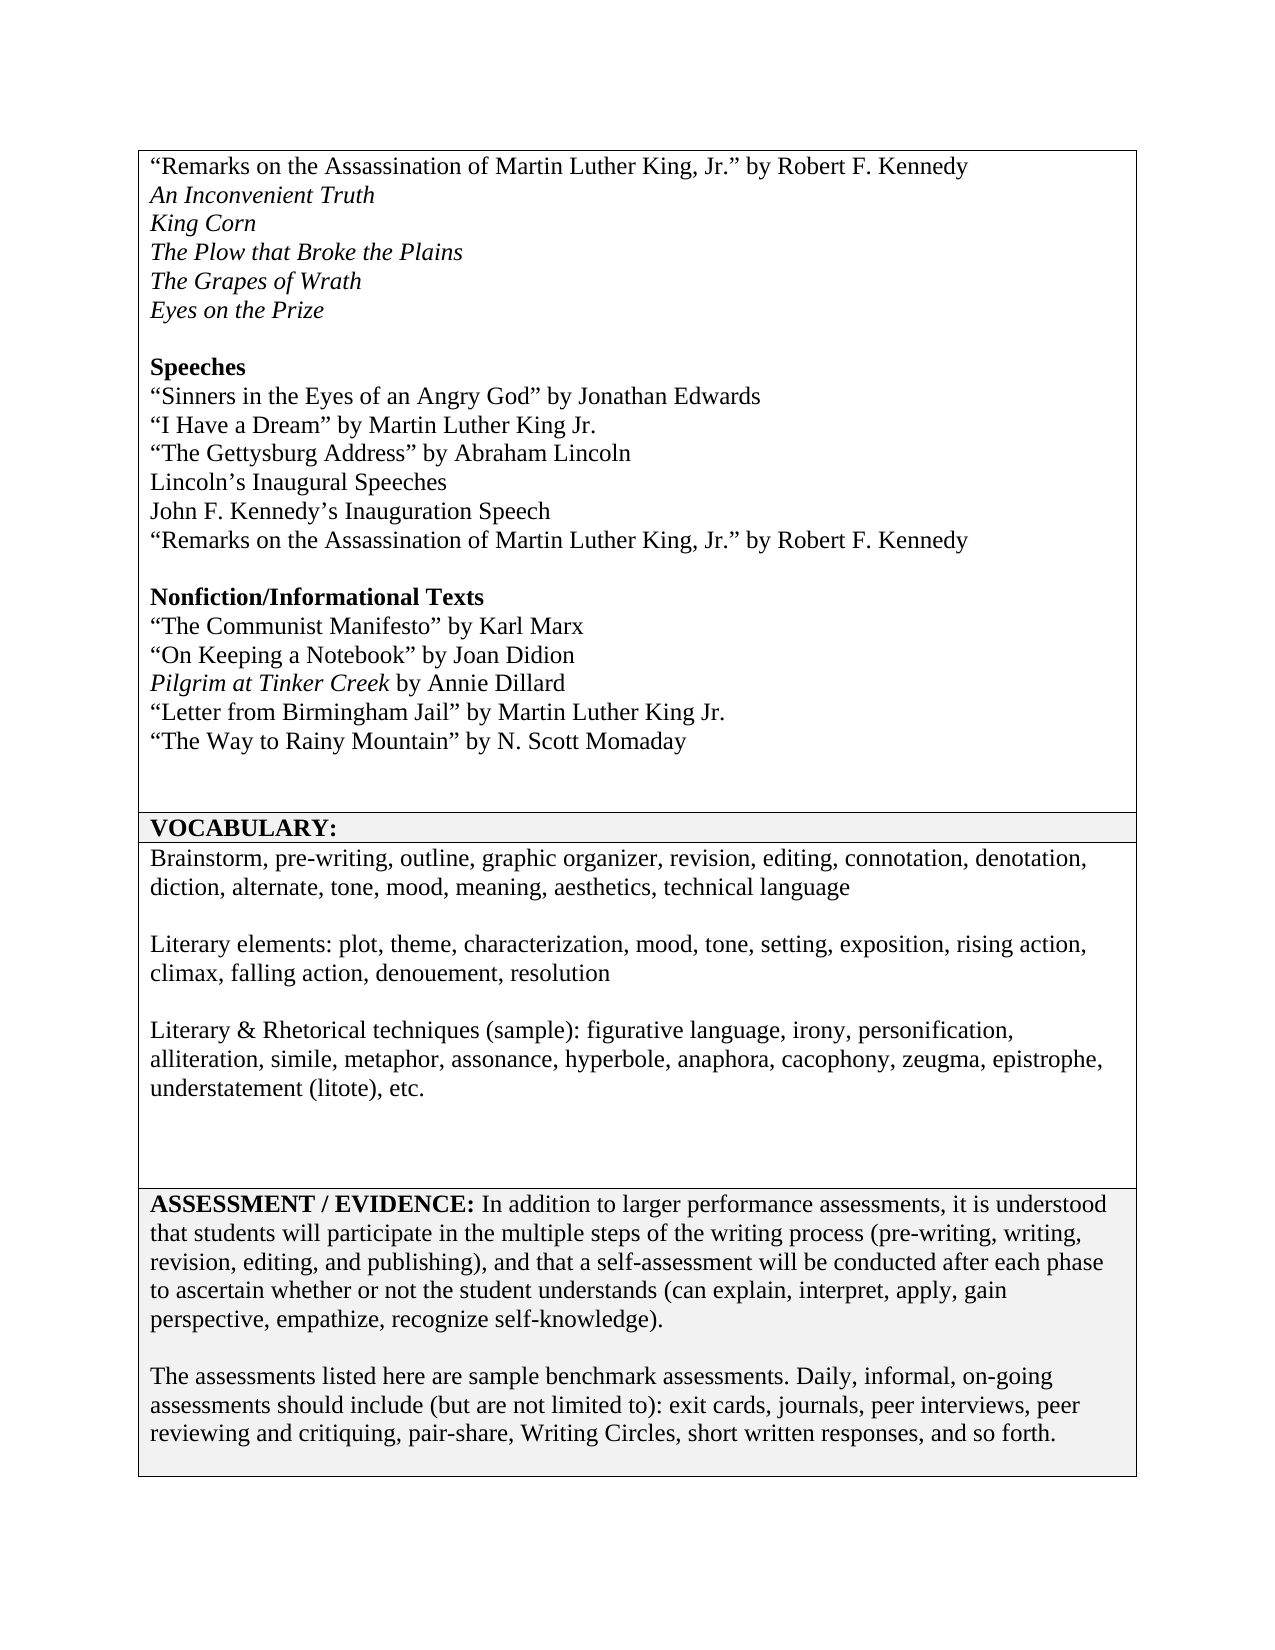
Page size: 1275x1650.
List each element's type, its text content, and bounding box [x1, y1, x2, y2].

table_cell VOCABULARY: [139, 813, 1136, 842]
table_cell Brainstorm, pre-writing, outline, graphic organizer, revision, editing, connotation, denotation, diction, alternate, tone, mood, meaning, aesthetics, technical language Literary elements: plot, theme, characterization, mood, tone, setting, exposition, rising action, climax, falling action, denouement, resolution Literary & Rhetorical techniques (sample): figurative language, irony, personification, alliteration, simile, metaphor, assonance, hyperbole, anaphora, cacophony, zeugma, epistrophe, understatement (litote), etc. [139, 843, 1136, 1188]
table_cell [139, 1189, 1136, 1476]
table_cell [139, 151, 1136, 812]
